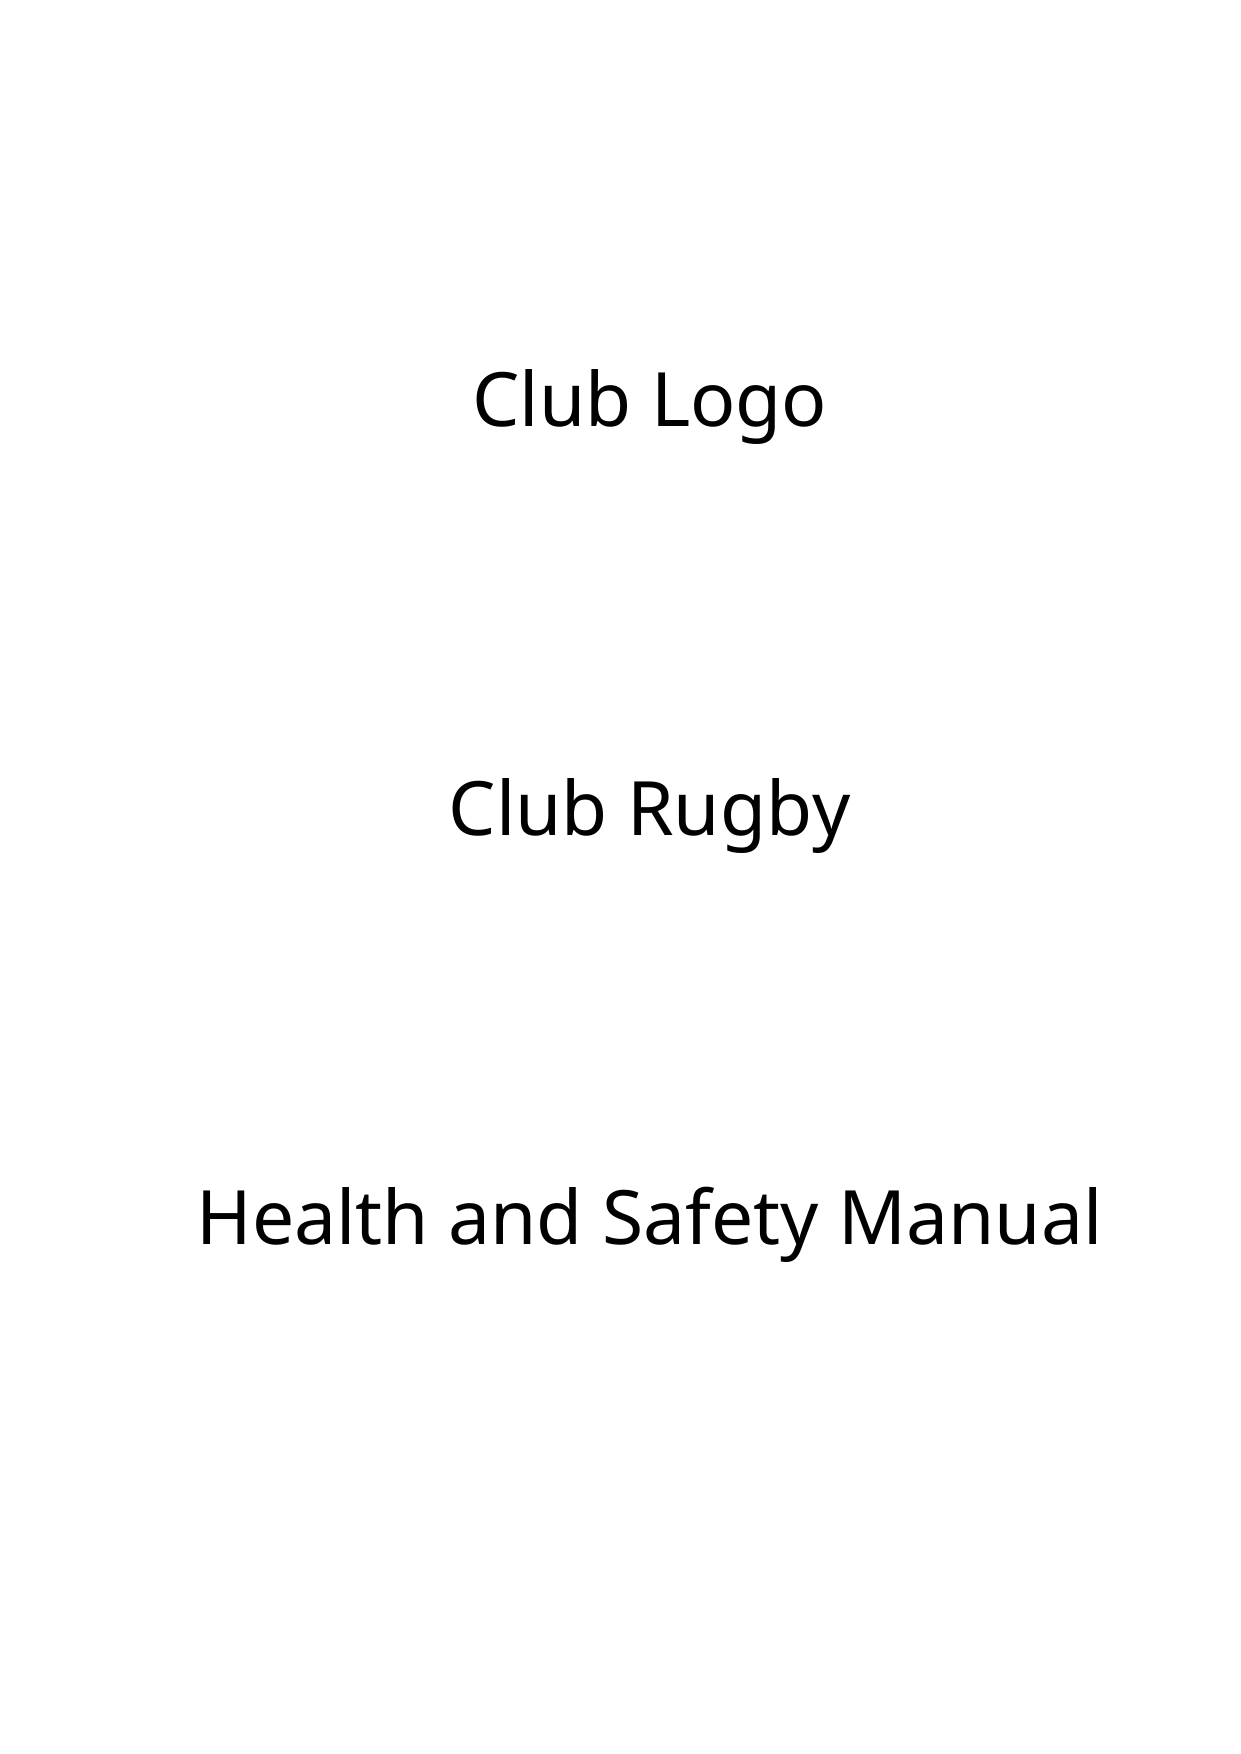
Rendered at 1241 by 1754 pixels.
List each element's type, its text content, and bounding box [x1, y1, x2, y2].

text Health and Safety Manual [148, 1164, 1152, 1266]
text Club Logo [148, 347, 1152, 449]
text Club Rugby [148, 755, 1152, 857]
